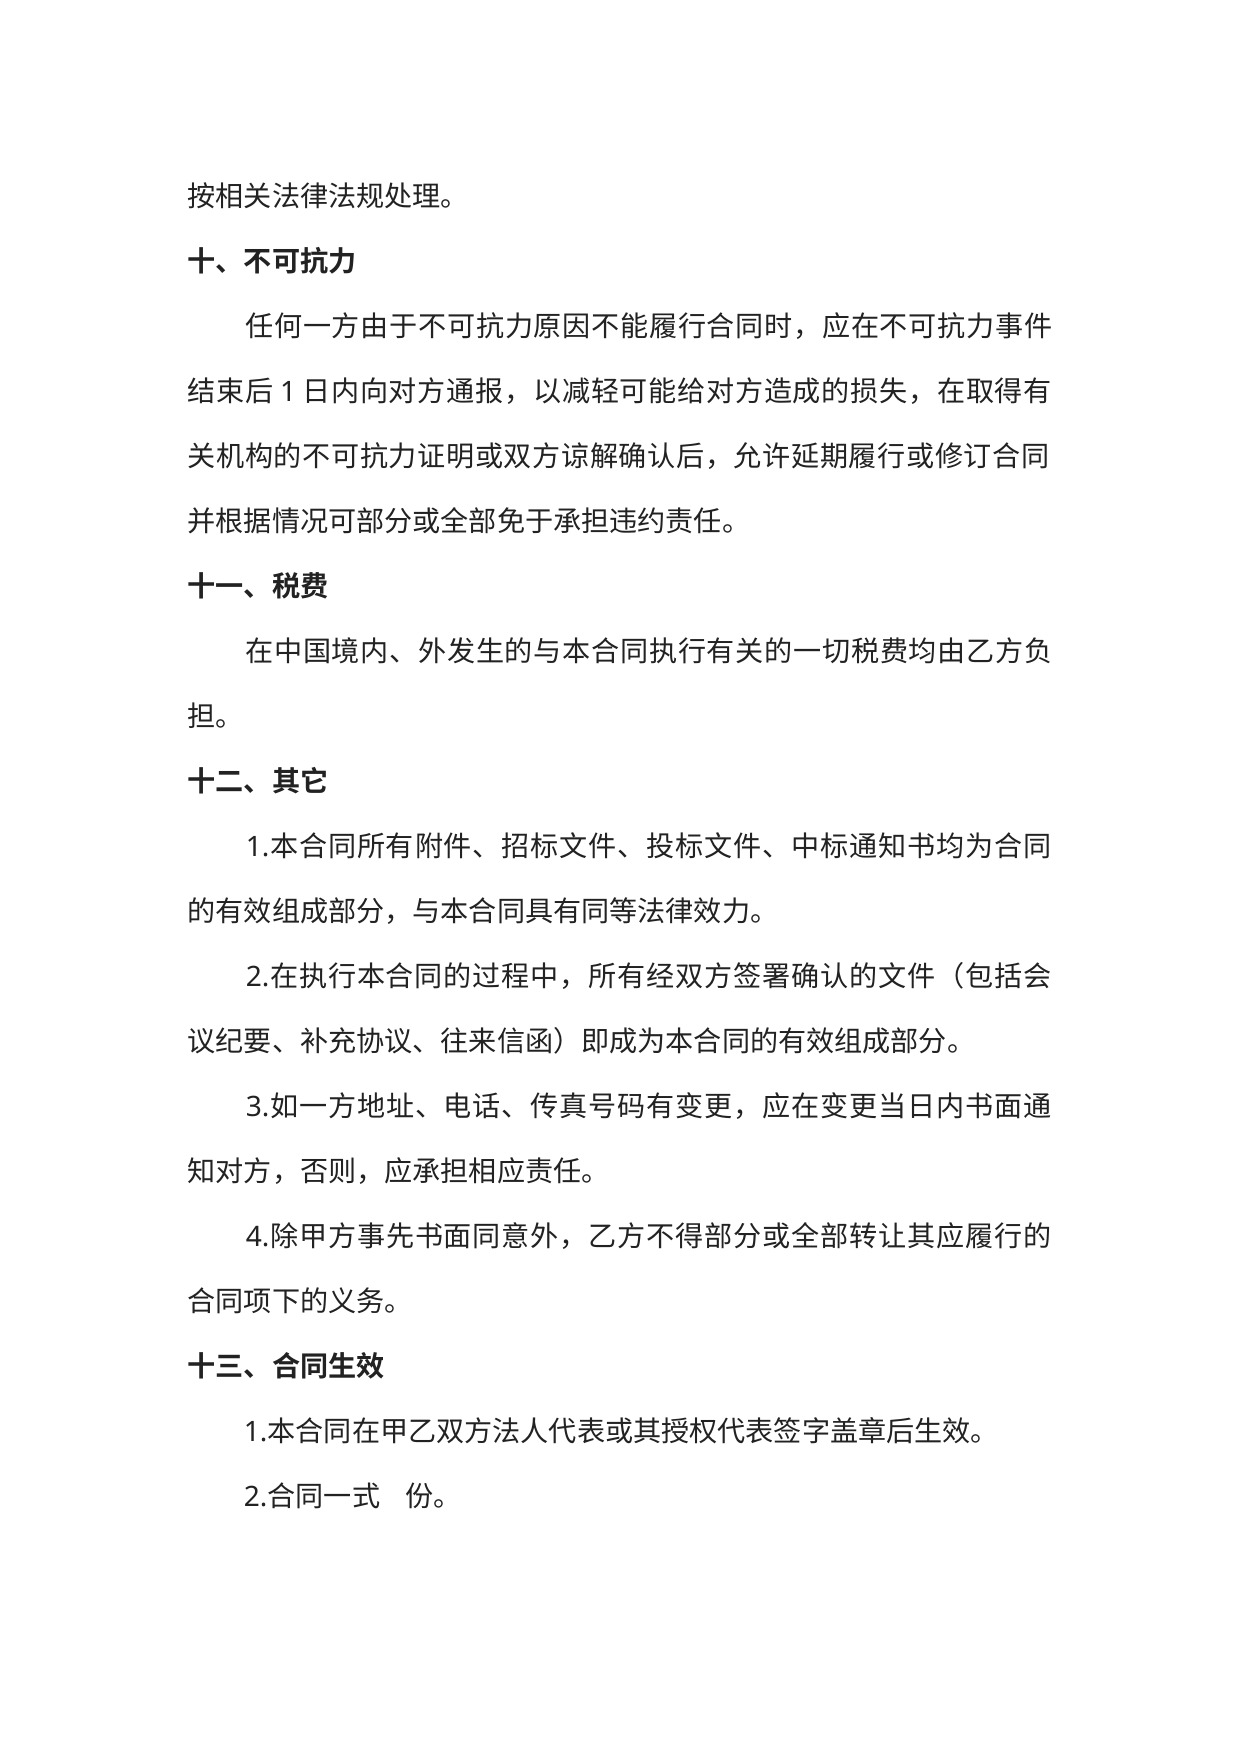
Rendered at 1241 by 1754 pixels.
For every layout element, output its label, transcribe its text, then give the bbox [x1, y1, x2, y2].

text 2.在执行本合同的过程中，所有经双方签署确认的文件（包括会议纪要、补充协议、往来信函）即成为本合同的有效组成部分。 [187, 942, 1053, 1072]
text 十二、其它 [187, 747, 1053, 812]
text 十、不可抗力 [187, 227, 1053, 292]
text 3.如一方地址、电话、传真号码有变更，应在变更当日内书面通知对方，否则，应承担相应责任。 [187, 1072, 1053, 1202]
text 4.除甲方事先书面同意外，乙方不得部分或全部转让其应履行的合同项下的义务。 [187, 1202, 1053, 1332]
text 十一、税费 [187, 552, 1053, 617]
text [187, 162, 1053, 227]
text 在中国境内、外发生的与本合同执行有关的一切税费均由乙方负担。 [187, 617, 1053, 747]
text 1.本合同所有附件、招标文件、投标文件、中标通知书均为合同的有效组成部分，与本合同具有同等法律效力。 [187, 812, 1053, 942]
text 任何一方由于不可抗力原因不能履行合同时，应在不可抗力事件结束后1日内向对方通报，以减轻可能给对方造成的损失，在取得有关机构的不可抗力证明或双方谅解确认后，允许延期履行或修订合同，并根据情况可部分或全部免于承担违约责任。 [187, 292, 1053, 552]
text 1.本合同在甲乙双方法人代表或其授权代表签字盖章后生效。 [187, 1397, 1053, 1462]
text 2.合同一式 份。 [187, 1462, 1053, 1527]
text 十三、合同生效 [187, 1332, 1053, 1397]
